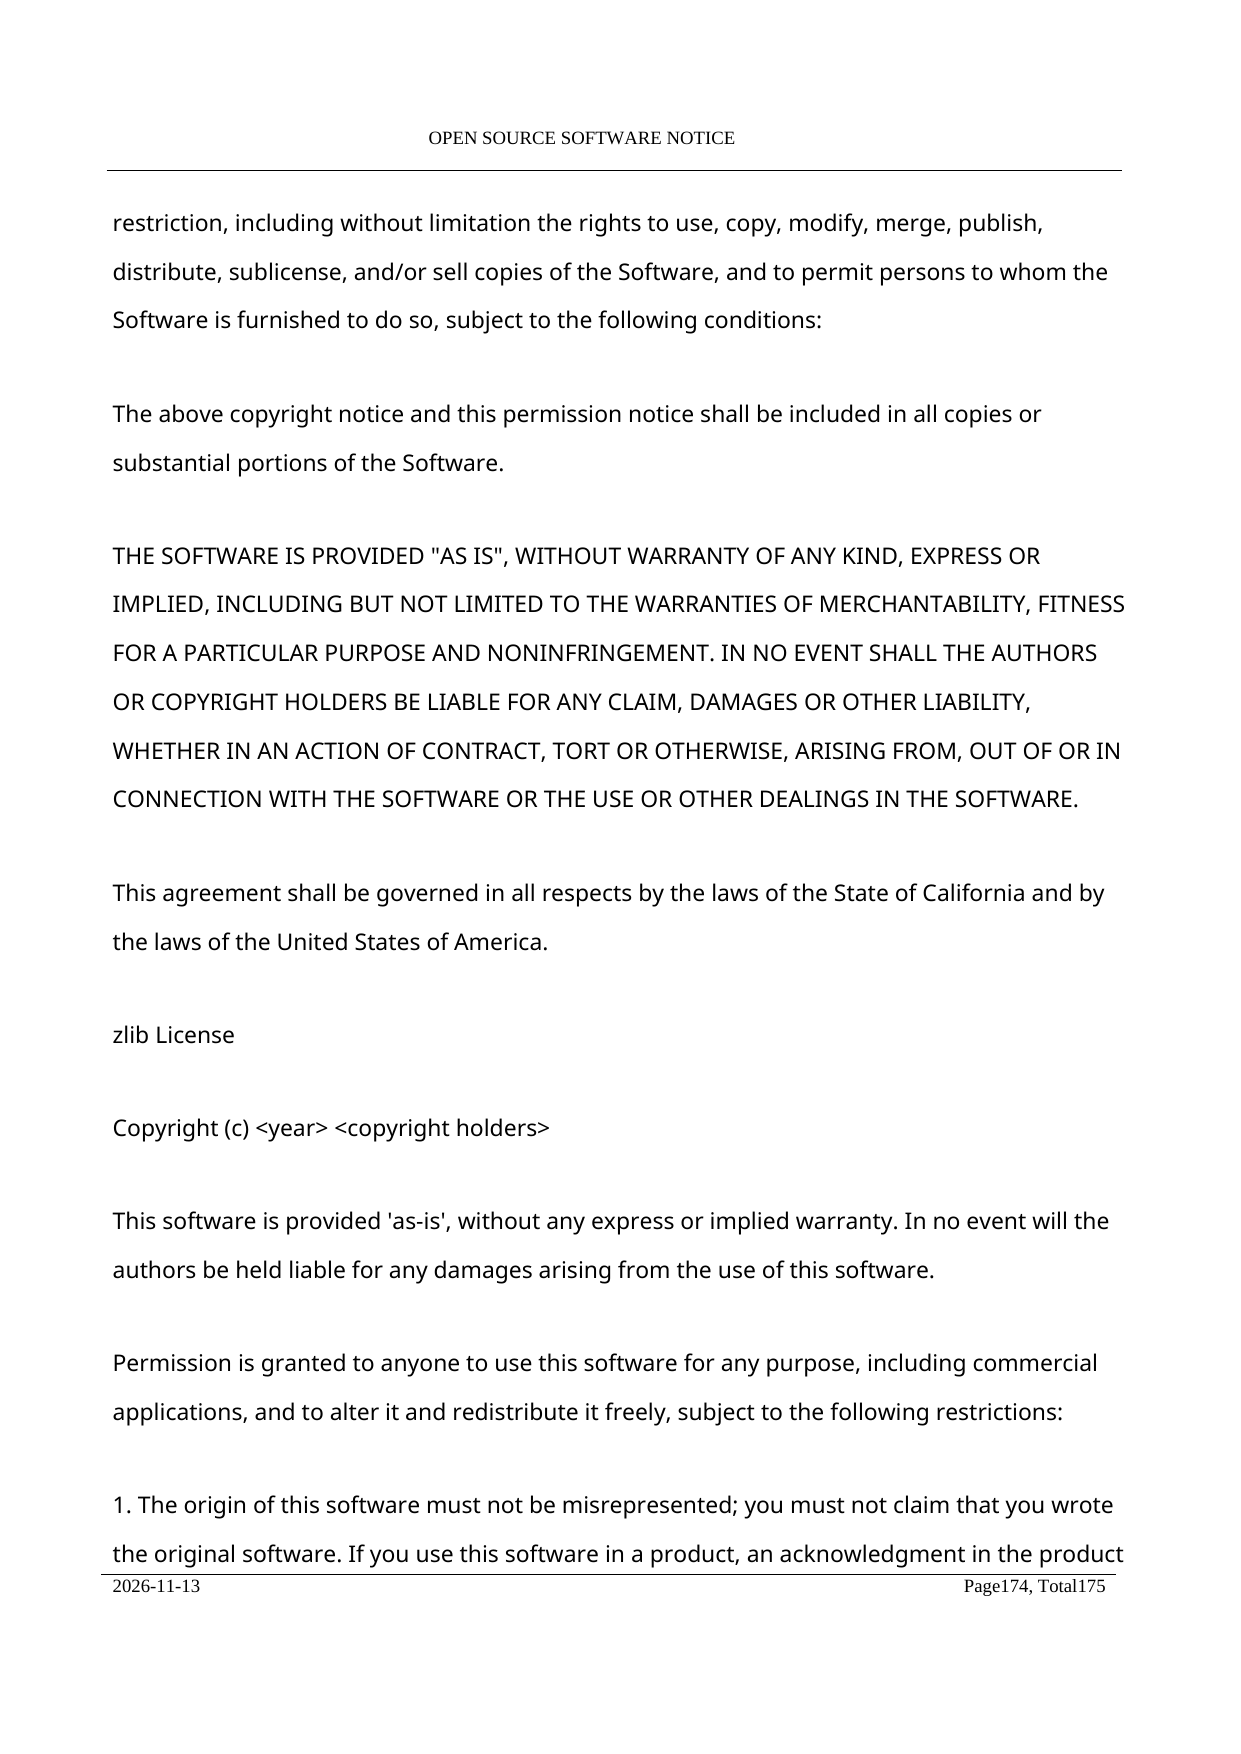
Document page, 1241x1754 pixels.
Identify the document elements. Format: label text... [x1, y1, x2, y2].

text This software is provided 'as-is', without any express or implied warranty. In no event will the authors be held liable for any damages arising from the use of this software. [112, 1204, 1128, 1286]
text Permission is granted to anyone to use this software for any purpose, including commercial applications, and to alter it and redistribute it freely, subject to the following restrictions: [112, 1346, 1128, 1428]
text The above copyright notice and this permission notice shall be included in all copies or substantial portions of the Software. [112, 397, 1128, 478]
text zlib License [112, 1018, 1128, 1051]
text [112, 1488, 1128, 1570]
text THE SOFTWARE IS PROVIDED "AS IS", WITHOUT WARRANTY OF ANY KIND, EXPRESS OR IMPLIED, INCLUDING BUT NOT LIMITED TO THE WARRANTIES OF MERCHANTABILITY, FITNESS FOR A PARTICULAR PURPOSE AND NONINFRINGEMENT. IN NO EVENT SHALL THE AUTHORS OR COPYRIGHT HOLDERS BE LIABLE FOR ANY CLAIM, DAMAGES OR OTHER LIABILITY, WHETHER IN AN ACTION OF CONTRACT, TORT OR OTHERWISE, ARISING FROM, OUT OF OR IN CONNECTION WITH THE SOFTWARE OR THE USE OR OTHER DEALINGS IN THE SOFTWARE. [112, 539, 1128, 815]
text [112, 206, 1128, 336]
text Copyright (c) <year> <copyright holders> [112, 1111, 1128, 1144]
text This agreement shall be governed in all respects by the laws of the State of California and by the laws of the United States of America. [112, 876, 1128, 957]
